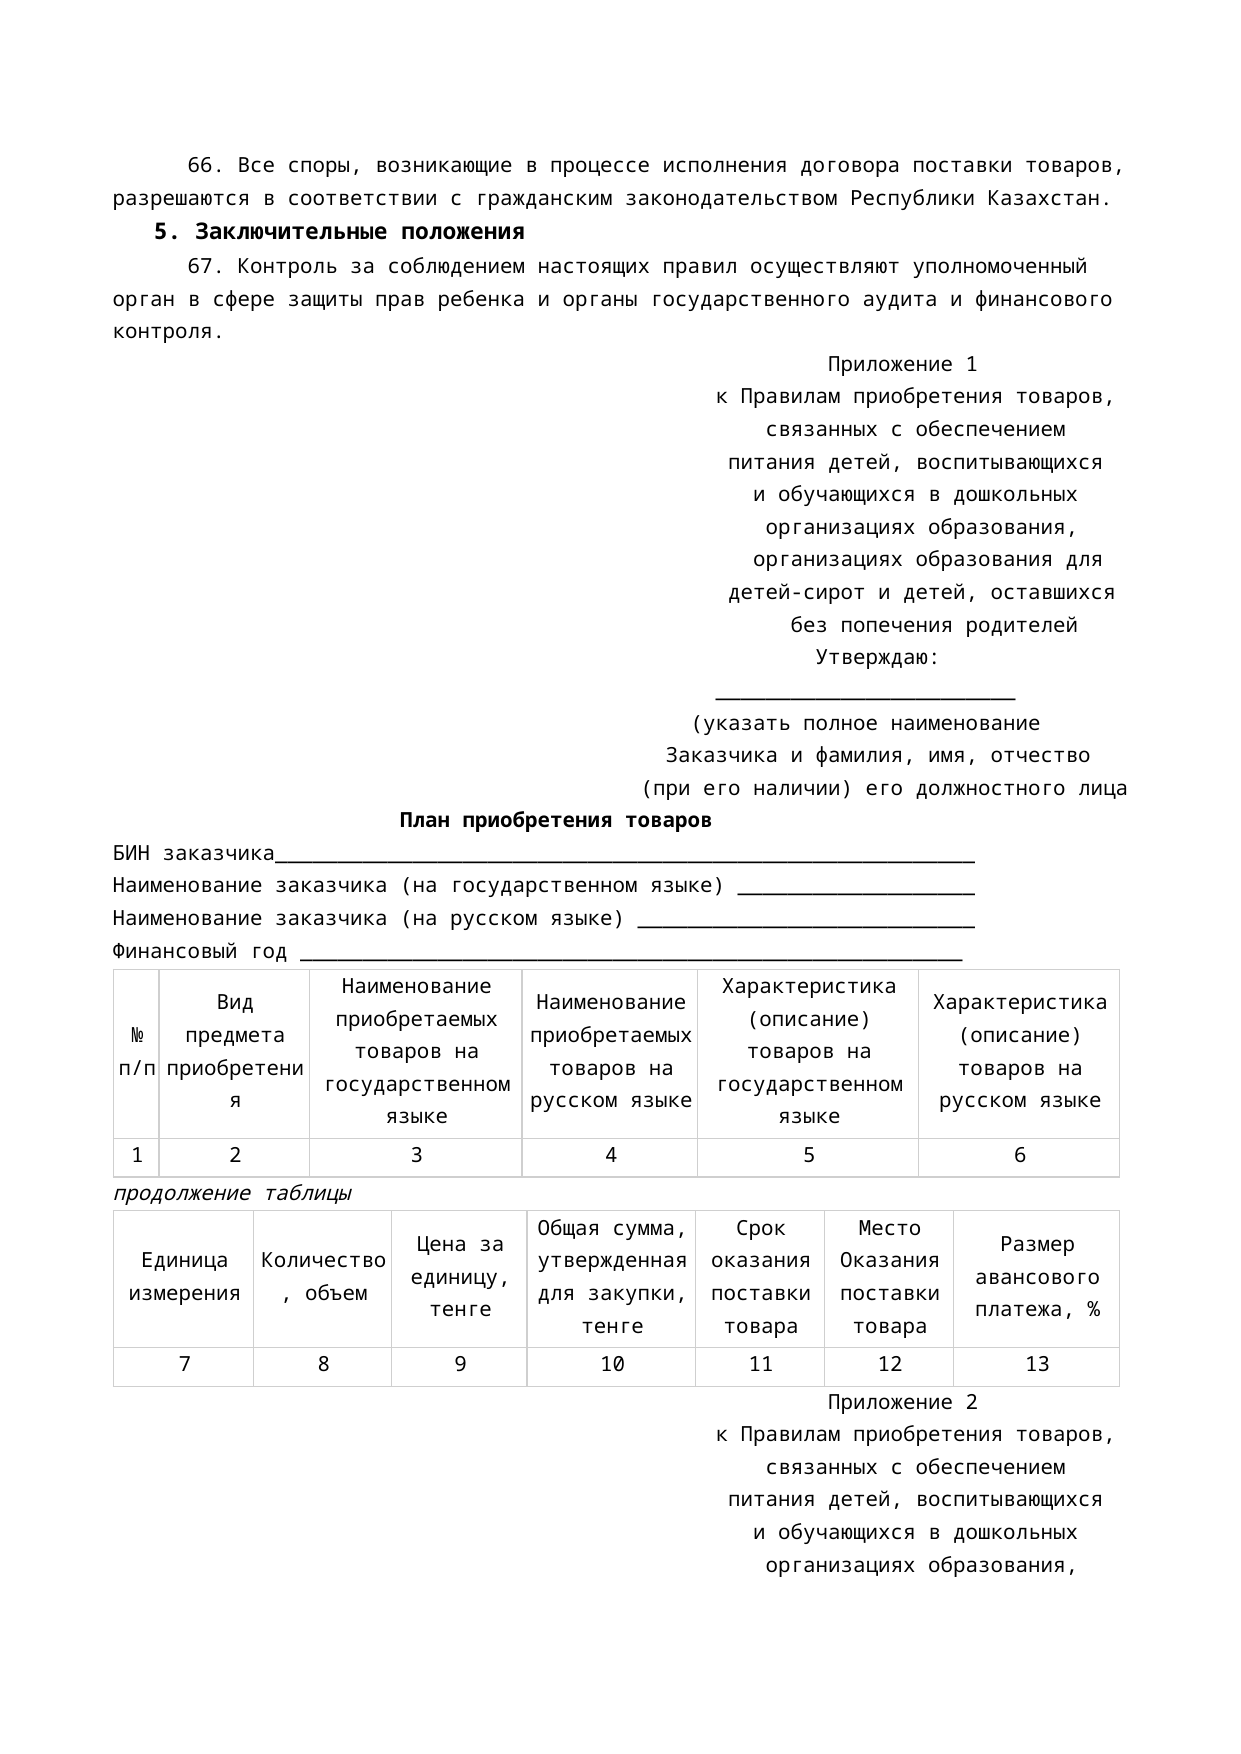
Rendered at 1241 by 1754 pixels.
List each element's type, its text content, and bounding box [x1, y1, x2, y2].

table_cell 13 [954, 1348, 1119, 1386]
text Утверждаю: ________________________ (указать полное наименование Заказчика и фамилия, имя, отчество (при его наличии) его должностного лица [112, 642, 1128, 801]
text продолжение таблицы [112, 1178, 1128, 1206]
table_cell 12 [825, 1348, 953, 1386]
table_header Срок оказания поставки товара [696, 1211, 824, 1347]
table_header Характеристика (описание) товаров на русском языке [919, 970, 1119, 1138]
table_header Цена за единицу, тенге [392, 1211, 526, 1347]
table_header Единица измерения [114, 1211, 253, 1347]
table_header Общая сумма, утвержденная для закупки, тенге [528, 1211, 695, 1347]
table_header Наименование приобретаемых товаров на русском языке [523, 970, 697, 1138]
table_header Характеристика (описание) товаров на государственном языке [698, 970, 918, 1138]
text 67. Контроль за соблюдением настоящих правил осуществляют уполномоченный орган в сфере защиты прав ребенка и органы государственного аудита и финансового контроля. [112, 251, 1128, 345]
table_cell 11 [696, 1348, 824, 1386]
table_cell 5 [698, 1139, 918, 1176]
table_cell 4 [523, 1139, 697, 1176]
table_header Размер авансового платежа, % [954, 1211, 1119, 1347]
table_cell 2 [160, 1139, 309, 1176]
table_cell 9 [392, 1348, 526, 1386]
table_header Место Оказания поставки товара [825, 1211, 953, 1347]
text План приобретения товаров [112, 805, 1128, 834]
table_cell 10 [528, 1348, 695, 1386]
table_cell 7 [114, 1348, 253, 1386]
table_header Количество, объем [254, 1211, 391, 1347]
table_header № п/п [114, 970, 158, 1138]
text БИН заказчика________________________________________________________ Наименование заказчика (на государственном языке) ___________________ Наименование заказчика (на русском языке) ___________________________ Финансовый год _____________________________________________________ [112, 838, 1128, 964]
text Приложение 1 к Правилам приобретения товаров, связанных с обеспечением питания детей, воспитывающихся и обучающихся в дошкольных организациях образования, организациях образования для детей-сирот и детей, оставшихся без попечения родителей [112, 349, 1128, 638]
table_header Вид предмета приобретения [160, 970, 309, 1138]
table_header Наименование приобретаемых товаров на государственном языке [310, 970, 521, 1138]
table_cell 1 [114, 1139, 158, 1176]
table_cell 8 [254, 1348, 391, 1386]
table_cell 3 [310, 1139, 521, 1176]
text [112, 1387, 1128, 1578]
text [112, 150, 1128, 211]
text 5. Заключительные положения [112, 215, 1128, 246]
table_cell 6 [919, 1139, 1119, 1176]
